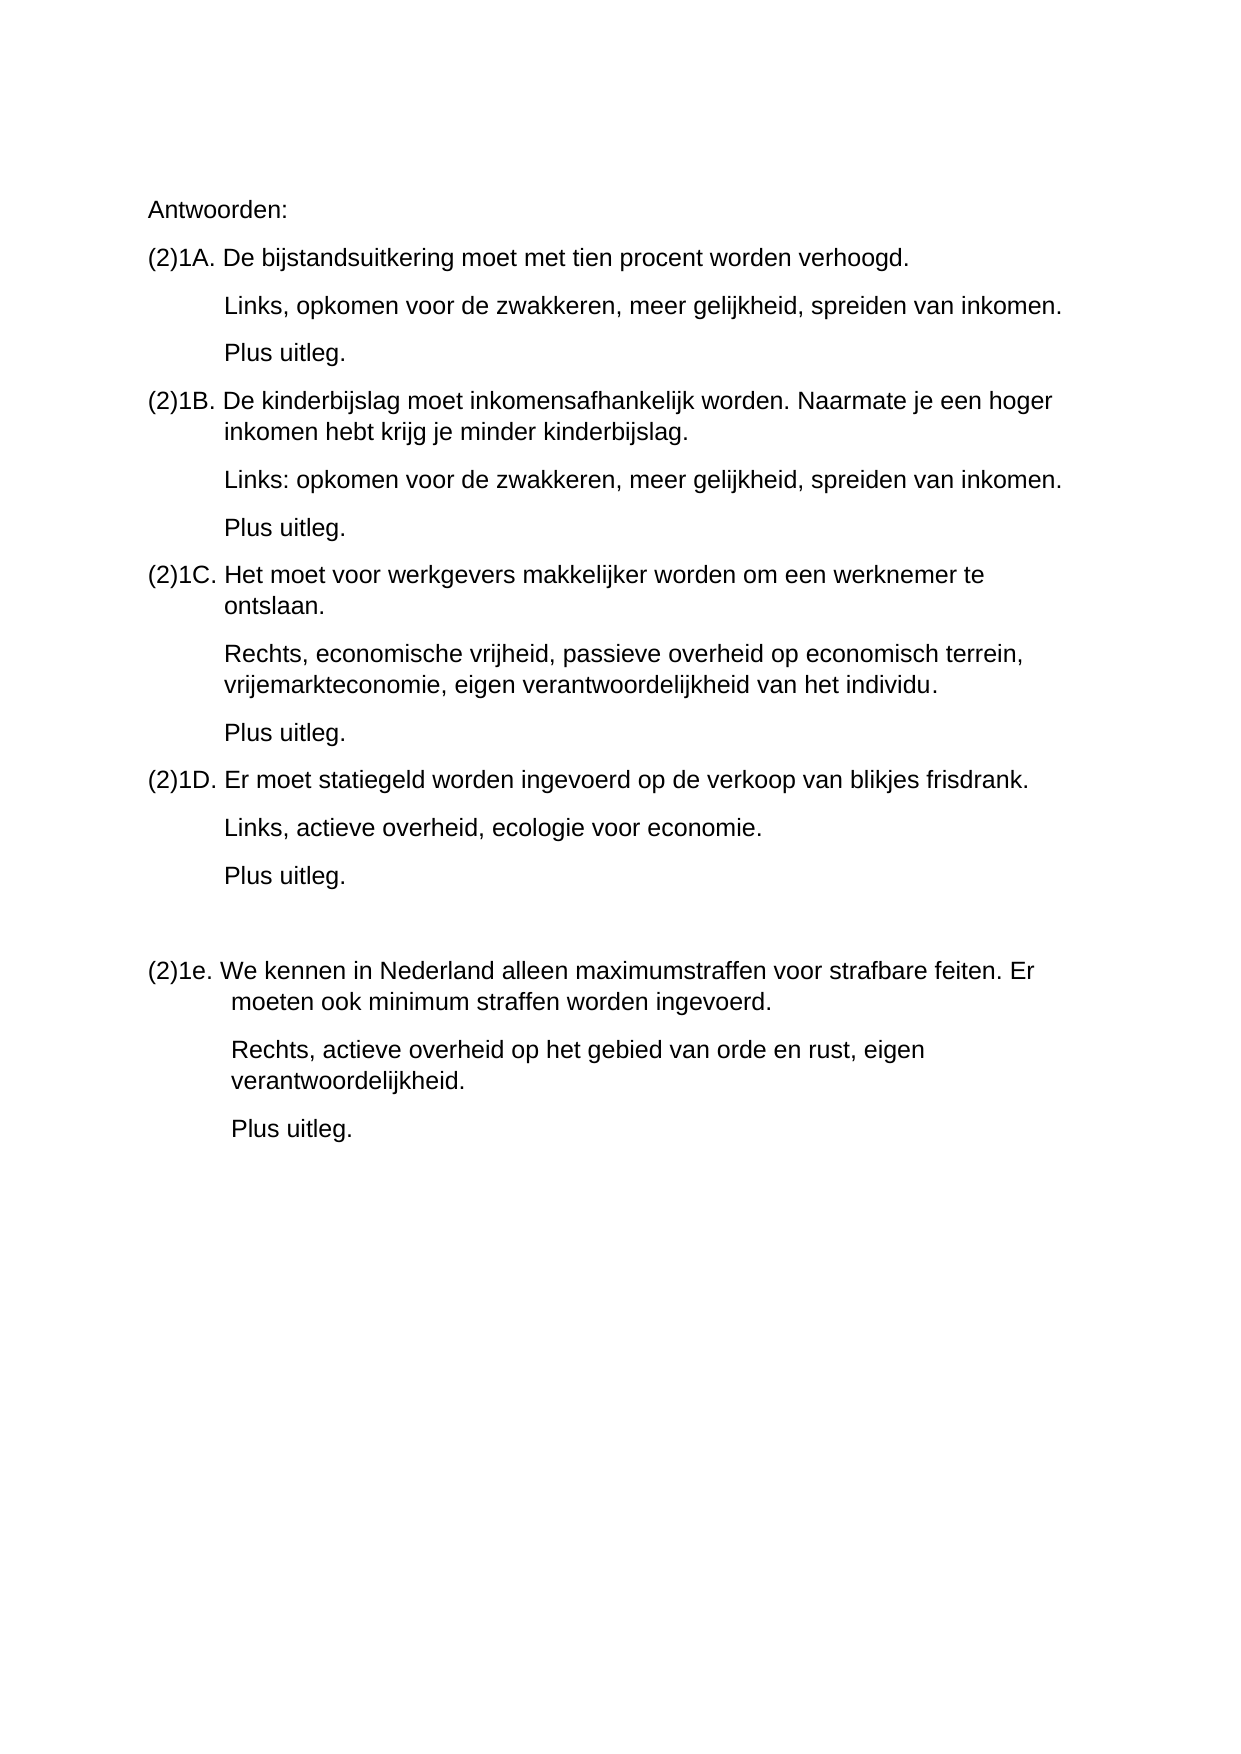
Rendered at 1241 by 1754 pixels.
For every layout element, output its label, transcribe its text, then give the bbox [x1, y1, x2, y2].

text Rechts, economische vrijheid, passieve overheid op economisch terrein, vrijemarkteconomie, eigen verantwoordelijkheid van het individu. [148, 639, 1093, 699]
text (2)1A. De bijstandsuitkering moet met tien procent worden verhoogd. [148, 243, 1093, 272]
text Plus uitleg. [148, 861, 1093, 890]
text Links: opkomen voor de zwakkeren, meer gelijkheid, spreiden van inkomen. [148, 465, 1093, 494]
text (2)1C. Het moet voor werkgevers makkelijker worden om een werknemer te ontslaan. [148, 560, 1093, 620]
text Plus uitleg. [148, 338, 1093, 367]
text Rechts, actieve overheid op het gebied van orde en rust, eigen verantwoordelijkheid. [148, 1035, 1093, 1095]
text Plus uitleg. [148, 718, 1093, 747]
text Antwoorden: [148, 195, 1093, 224]
text Links, opkomen voor de zwakkeren, meer gelijkheid, spreiden van inkomen. [148, 291, 1093, 319]
text (2)1e. We kennen in Nederland alleen maximumstraffen voor strafbare feiten. Er moeten ook minimum straffen worden ingevoerd. [148, 956, 1093, 1016]
text (2)1D. Er moet statiegeld worden ingevoerd op de verkoop van blikjes frisdrank. [148, 766, 1093, 794]
text Links, actieve overheid, ecologie voor economie. [148, 813, 1093, 842]
text (2)1B. De kinderbijslag moet inkomensafhankelijk worden. Naarmate je een hoger inkomen hebt krijg je minder kinderbijslag. [148, 386, 1093, 446]
text Plus uitleg. [148, 513, 1093, 541]
text Plus uitleg. [148, 1114, 1093, 1143]
